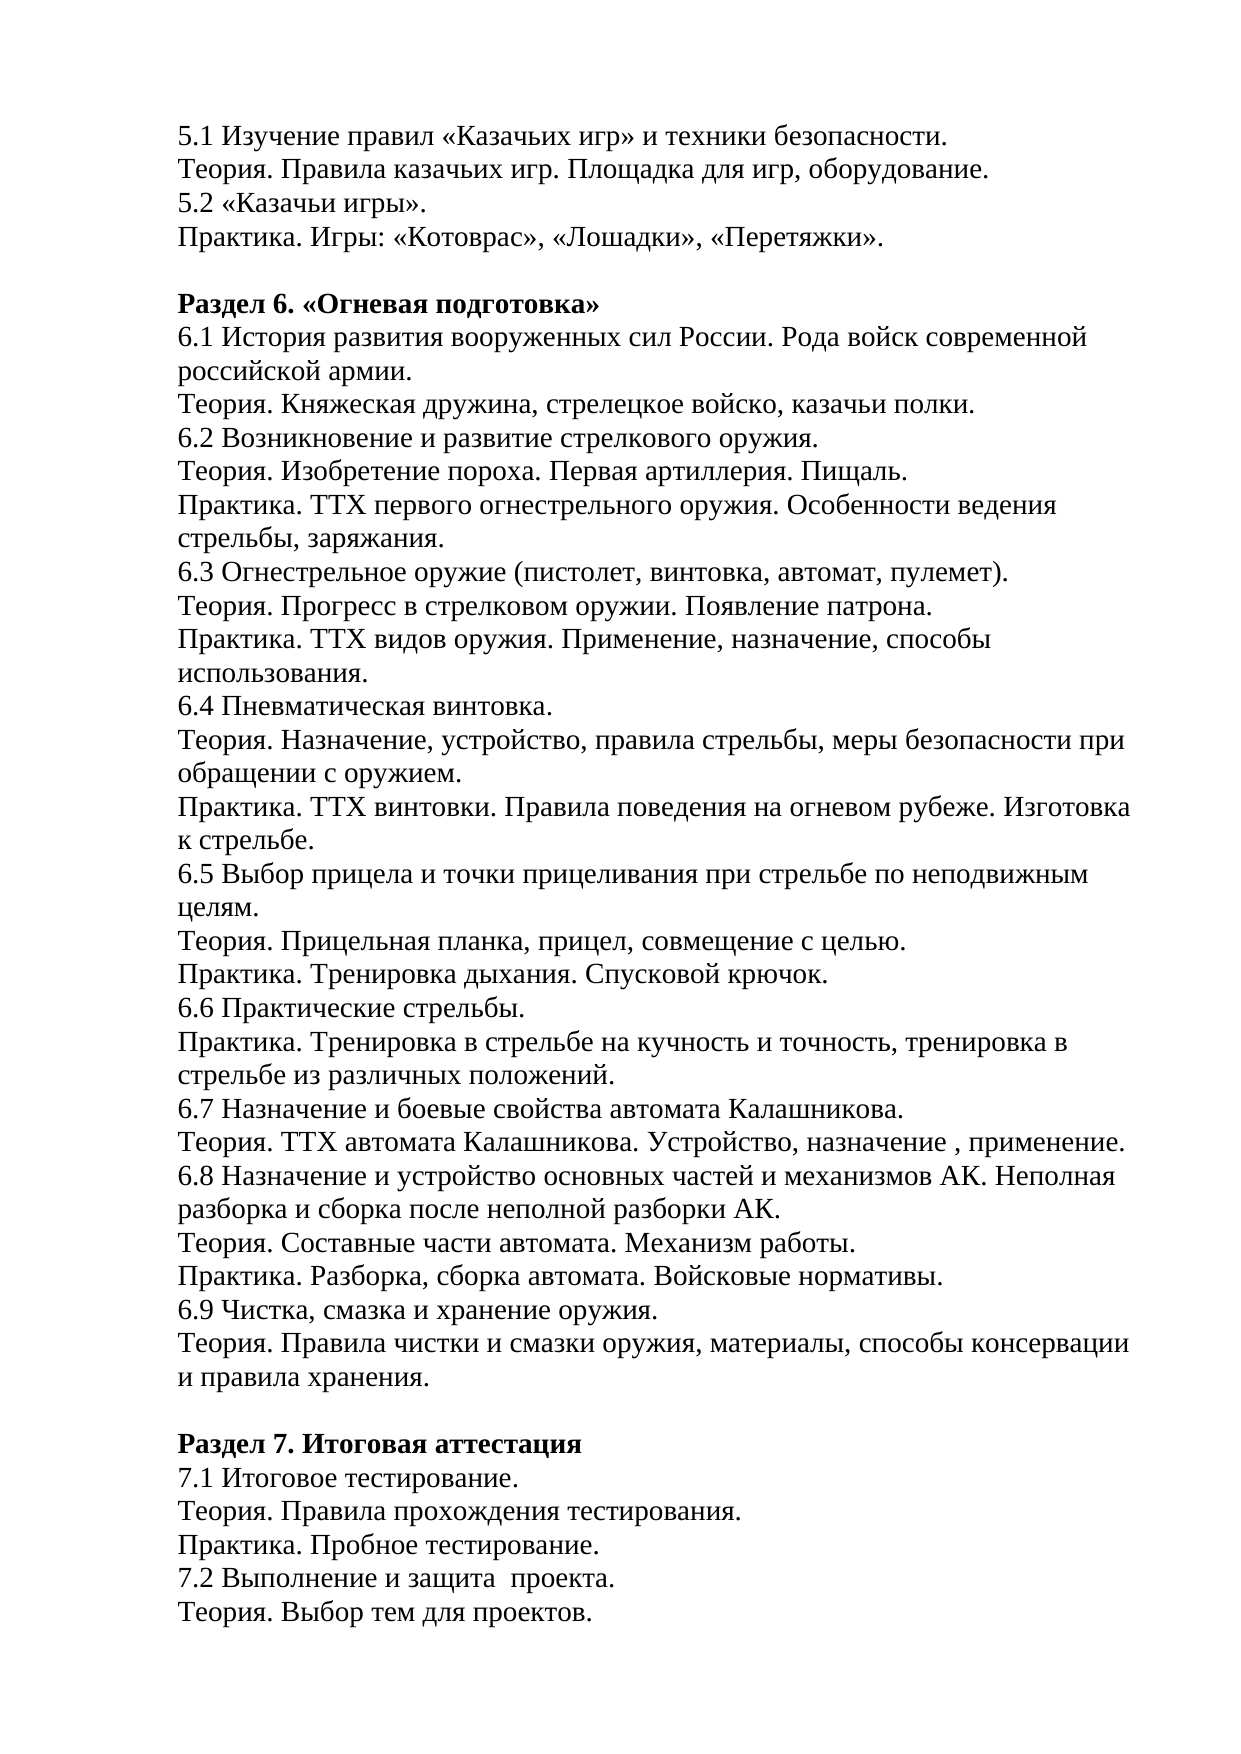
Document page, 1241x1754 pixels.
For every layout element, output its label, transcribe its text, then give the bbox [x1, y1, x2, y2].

text Практика. Игры: «Котоврас», «Лошадки», «Перетяжки». [177, 219, 1152, 252]
text Практика. Тренировка в стрельбе на кучность и точность, тренировка в стрельбе из различных положений. [177, 1024, 1152, 1091]
text 6.9 Чистка, смазка и хранение оружия. [177, 1292, 1152, 1326]
text Раздел 7. Итоговая аттестация [177, 1426, 1152, 1460]
text Теория. Правила казачьих игр. Площадка для игр, оборудование. [177, 152, 1152, 185]
text Практика. ТТХ винтовки. Правила поведения на огневом рубеже. Изготовка к стрельбе. [177, 789, 1152, 856]
text 6.1 История развития вооруженных сил России. Рода войск современной российской армии. [177, 319, 1152, 386]
text 7.1 Итоговое тестирование. [177, 1460, 1152, 1493]
text Практика. ТТХ видов оружия. Применение, назначение, способы использования. [177, 621, 1152, 688]
text Практика. Пробное тестирование. [177, 1527, 1152, 1560]
text Теория. ТТХ автомата Калашникова. Устройство, назначение , применение. [177, 1124, 1152, 1158]
text 6.2 Возникновение и развитие стрелкового оружия. [177, 420, 1152, 453]
text Теория. Составные части автомата. Механизм работы. [177, 1225, 1152, 1258]
text 6.4 Пневматическая винтовка. [177, 688, 1152, 722]
text Теория. Прицельная планка, прицел, совмещение с целью. [177, 923, 1152, 957]
text Теория. Назначение, устройство, правила стрельбы, меры безопасности при обращении с оружием. [177, 722, 1152, 789]
text 6.8 Назначение и устройство основных частей и механизмов АК. Неполная разборка и сборка после неполной разборки АК. [177, 1158, 1152, 1225]
text Теория. Правила прохождения тестирования. [177, 1493, 1152, 1527]
text 7.2 Выполнение и защита проекта. [177, 1560, 1152, 1594]
text 6.7 Назначение и боевые свойства автомата Калашникова. [177, 1091, 1152, 1124]
text 6.5 Выбор прицела и точки прицеливания при стрельбе по неподвижным целям. [177, 856, 1152, 923]
text Теория. Выбор тем для проектов. [177, 1594, 1152, 1627]
text 5.2 «Казачьи игры». [177, 185, 1152, 219]
text 6.3 Огнестрельное оружие (пистолет, винтовка, автомат, пулемет). [177, 554, 1152, 588]
text Теория. Княжеская дружина, стрелецкое войско, казачьи полки. [177, 386, 1152, 420]
text Теория. Прогресс в стрелковом оружии. Появление патрона. [177, 588, 1152, 621]
text Практика. Разборка, сборка автомата. Войсковые нормативы. [177, 1258, 1152, 1292]
text Практика. Тренировка дыхания. Спусковой крючок. [177, 957, 1152, 990]
text Раздел 6. «Огневая подготовка» [177, 286, 1152, 319]
text 6.6 Практические стрельбы. [177, 990, 1152, 1024]
text Теория. Изобретение пороха. Первая артиллерия. Пищаль. [177, 453, 1152, 487]
text Теория. Правила чистки и смазки оружия, материалы, способы консервации и правила хранения. [177, 1326, 1152, 1393]
text Практика. ТТХ первого огнестрельного оружия. Особенности ведения стрельбы, заряжания. [177, 487, 1152, 554]
text 5.1 Изучение правил «Казачьих игр» и техники безопасности. [177, 118, 1152, 152]
